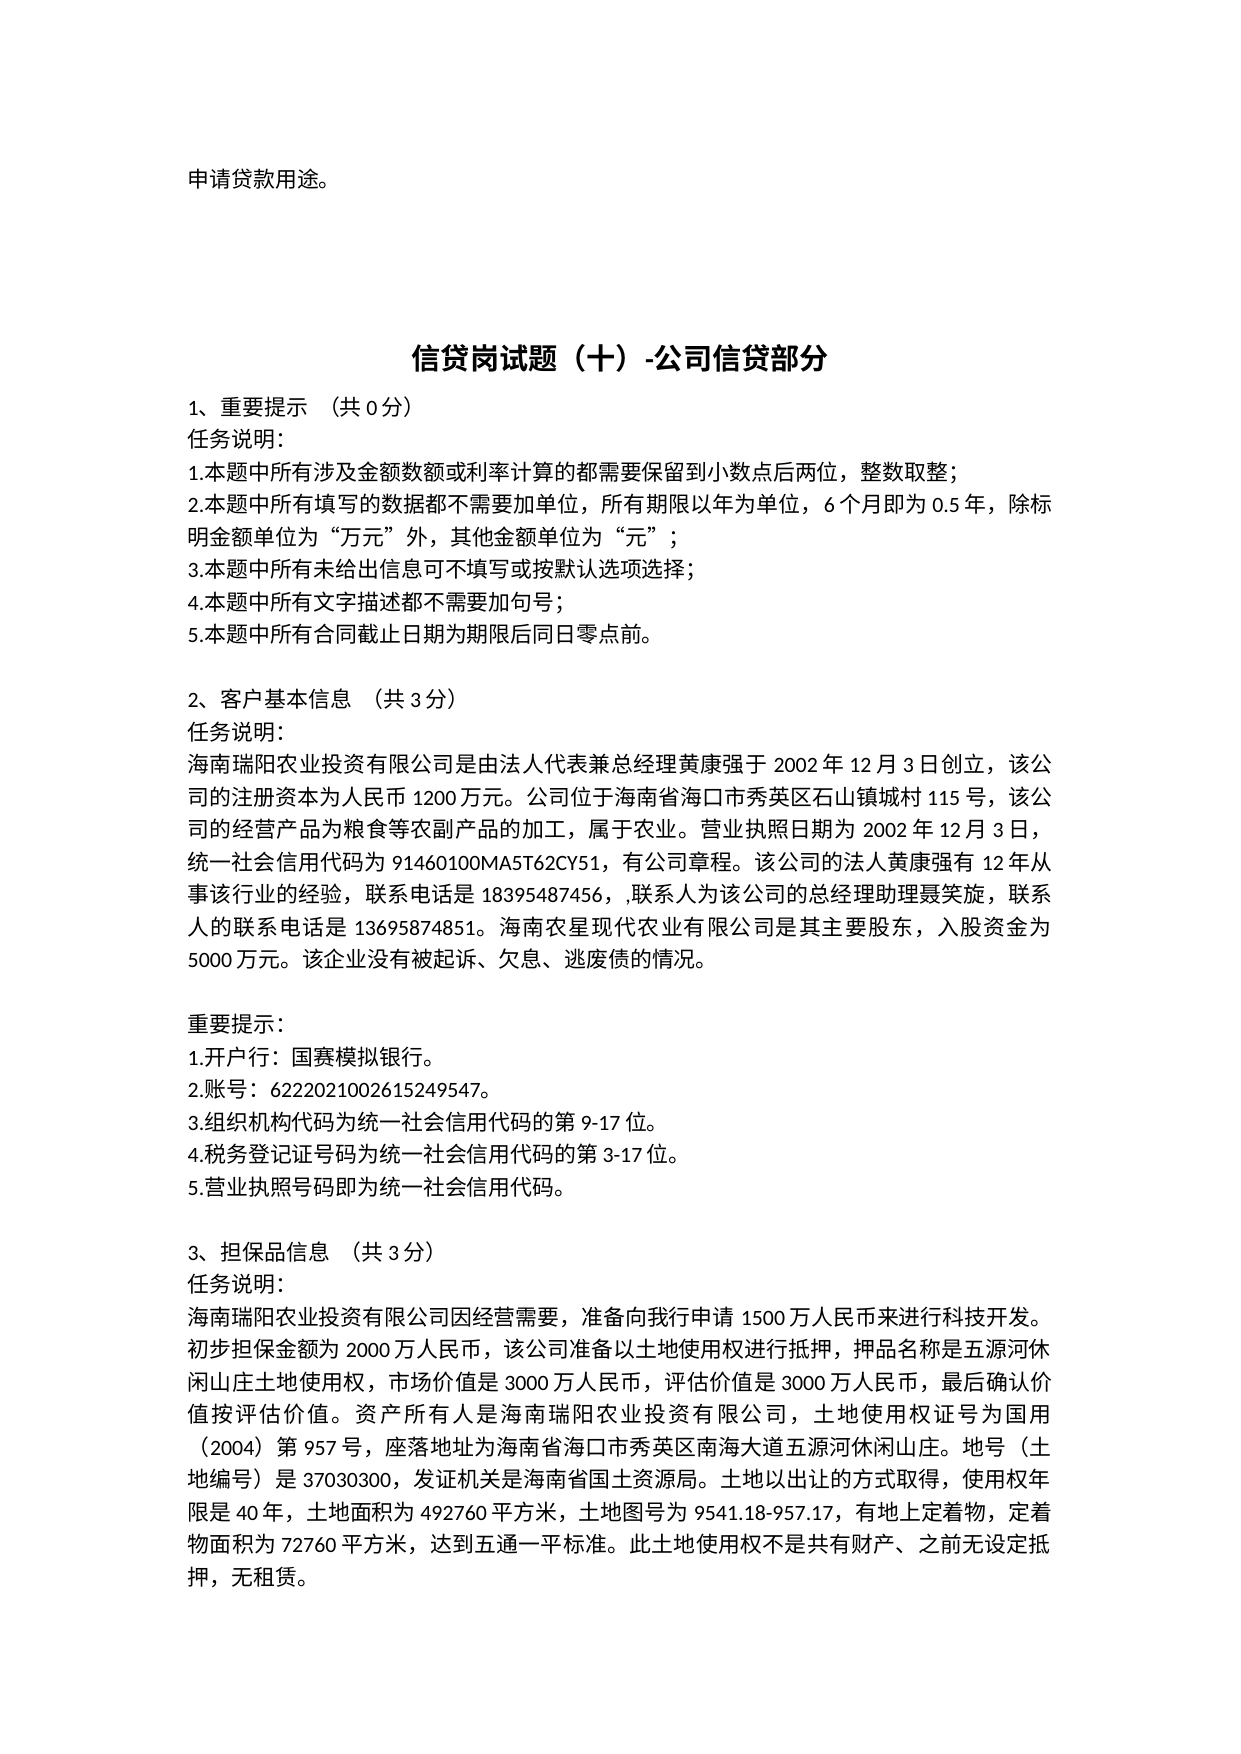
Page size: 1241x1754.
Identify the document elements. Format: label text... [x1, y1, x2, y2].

text 4.税务登记证号码为统一社会信用代码的第3-17位。 [187, 1137, 1053, 1169]
text 海南瑞阳农业投资有限公司是由法人代表兼总经理黄康强于2002年12月3日创立，该公司的注册资本为人民币1200万元。公司位于海南省海口市秀英区石山镇城村115号，该公司的经营产品为粮食等农副产品的加工，属于农业。营业执照日期为2002年12月3日，统一社会信用代码为91460100MA5T62CY51，有公司章程。该公司的法人黄康强有12年从事该行业的经验，联系电话是18395487456，,联系人为该公司的总经理助理聂笑旋，联系人的联系电话是13695874851。海南农星现代农业有限公司是其主要股东，入股资金为5000万元。该企业没有被起诉、欠息、逃废债的情况。 [187, 747, 1053, 974]
text 2、客户基本信息 （共3分） [187, 682, 1053, 714]
text 任务说明： [187, 714, 1053, 747]
text 3.组织机构代码为统一社会信用代码的第9-17位。 [187, 1104, 1053, 1137]
text 5.营业执照号码即为统一社会信用代码。 [187, 1169, 1053, 1202]
text 3、担保品信息 （共3分） [187, 1234, 1053, 1267]
text 任务说明： [187, 422, 1053, 454]
list 3.本题中所有未给出信息可不填写或按默认选项选择； [187, 552, 1053, 584]
list 4.本题中所有文字描述都不需要加句号； [187, 584, 1053, 617]
text 海南瑞阳农业投资有限公司因经营需要，准备向我行申请1500万人民币来进行科技开发。初步担保金额为2000万人民币，该公司准备以土地使用权进行抵押，押品名称是五源河休闲山庄土地使用权，市场价值是3000万人民币，评估价值是3000万人民币，最后确认价值按评估价值。资产所有人是海南瑞阳农业投资有限公司，土地使用权证号为国用（2004）第957号，座落地址为海南省海口市秀英区南海大道五源河休闲山庄。地号（土地编号）是37030300，发证机关是海南省国土资源局。土地以出让的方式取得，使用权年限是40年，土地面积为492760平方米，土地图号为 9541.18-957.17，有地上定着物，定着物面积为72760平方米，达到五通一平标准。此土地使用权不是共有财产、之前无设定抵押，无租赁。 [187, 1299, 1053, 1592]
text 2.账号：6222021002615249547。 [187, 1072, 1053, 1104]
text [187, 162, 1053, 194]
list 5.本题中所有合同截止日期为期限后同日零点前。 [187, 617, 1053, 649]
list 1.本题中所有涉及金额数额或利率计算的都需要保留到小数点后两位，整数取整； [187, 454, 1053, 487]
text 信贷岗试题（十）-公司信贷部分 [187, 324, 1053, 389]
text 1、重要提示 （共0分） [187, 389, 1053, 422]
text 重要提示： [187, 1007, 1053, 1039]
text 任务说明： [187, 1267, 1053, 1299]
list 2.本题中所有填写的数据都不需要加单位，所有期限以年为单位，6个月即为0.5年，除标明金额单位为“万元”外，其他金额单位为“元”； [187, 487, 1053, 552]
text 1.开户行：国赛模拟银行。 [187, 1039, 1053, 1072]
